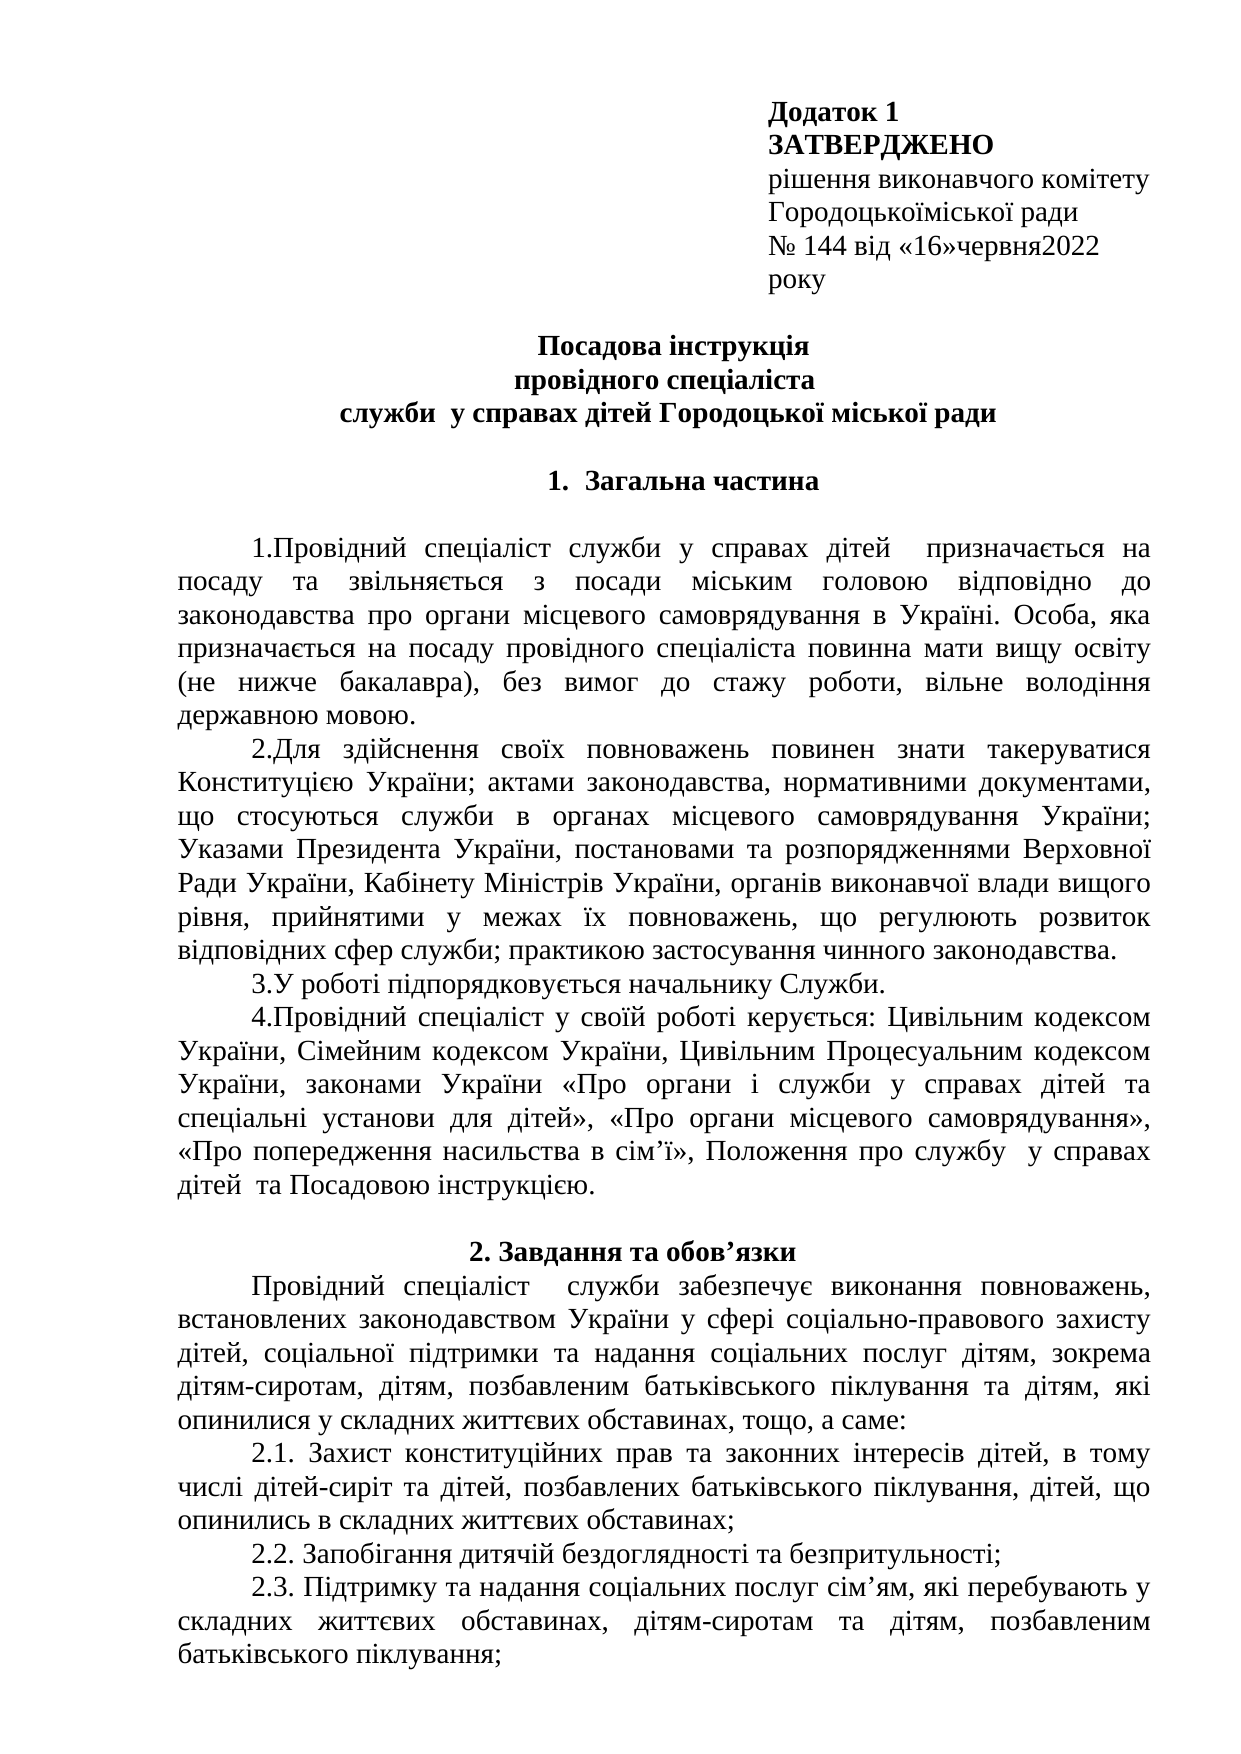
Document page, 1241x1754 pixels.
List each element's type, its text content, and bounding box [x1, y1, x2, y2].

text 2.Для здійснення своїх повноважень повинен знати такеруватися Конституцією України; актами законодавства, нормативними документами, що стосуються служби в органах місцевого самоврядування України; Указами Президента України, постановами та розпорядженнями Верховної Ради України, Кабінету Міністрів України, органів виконавчої влади вищого рівня, прийнятими у межах їх повноважень, що регулюють розвиток відповідних сфер служби; практикою застосування чинного законодавства. [177, 731, 1152, 966]
text служби у справах дітей Городоцької міської ради [177, 396, 1152, 429]
text Посадова інструкція [295, 328, 1051, 362]
text Додаток 1 [768, 94, 1152, 127]
list Загальна частина [215, 463, 1152, 496]
text 4.Провідний спеціаліст у своїй роботі керується: Цивільним кодексом України, Сімейним кодексом України, Цивільним Процесуальним кодексом України, законами України «Про органи і служби у справах дітей та спеціальні установи для дітей», «Про органи місцевого самоврядування», «Про попередження насильства в сім’ї», Положення про службу у справах дітей та Посадовою інструкцією. [177, 999, 1152, 1201]
text 2. Завдання та обов’язки [177, 1234, 1152, 1268]
text 2.2. Запобігання дитячій бездоглядності та безпритульності; [177, 1536, 1152, 1569]
text рішення виконавчого комітету Городоцькоїміської ради [768, 161, 1152, 228]
text Провідний спеціаліст служби забезпечує виконання повноважень, встановлених законодавством України у сфері соціально-правового захисту дітей, соціальної підтримки та надання соціальних послуг дітям, зокрема дітям-сиротам, дітям, позбавленим батьківського піклування та дітям, які опинилися у складних життєвих обставинах, тощо, а саме: [177, 1268, 1152, 1435]
text провідного спеціаліста [177, 362, 1152, 396]
text 2.1. Захист конституційних прав та законних інтересів дітей, в тому числі дітей-сиріт та дітей, позбавлених батьківського піклування, дітей, що опинились в складних життєвих обставинах; [177, 1435, 1152, 1536]
text ЗАТВЕРДЖЕНО [768, 127, 1152, 161]
text 3.У роботі підпорядковується начальнику Служби. [177, 966, 1152, 999]
text 1.Провідний спеціаліст служби у справах дітей призначається на посаду та звільняється з посади міським головою відповідно до законодавства про органи місцевого самоврядування в Україні. Особа, яка призначається на посаду провідного спеціаліста повинна мати вищу освіту (не нижче бакалавра), без вимог до стажу роботи, вільне володіння державною мовою. [177, 530, 1152, 731]
text 2.3. Підтримку та надання соціальних послуг сім’ям, які перебувають у складних життєвих обставинах, дітям-сиротам та дітям, позбавленим батьківського піклування; [177, 1569, 1152, 1670]
text № 144 від «16»червня2022 року [768, 228, 1152, 295]
